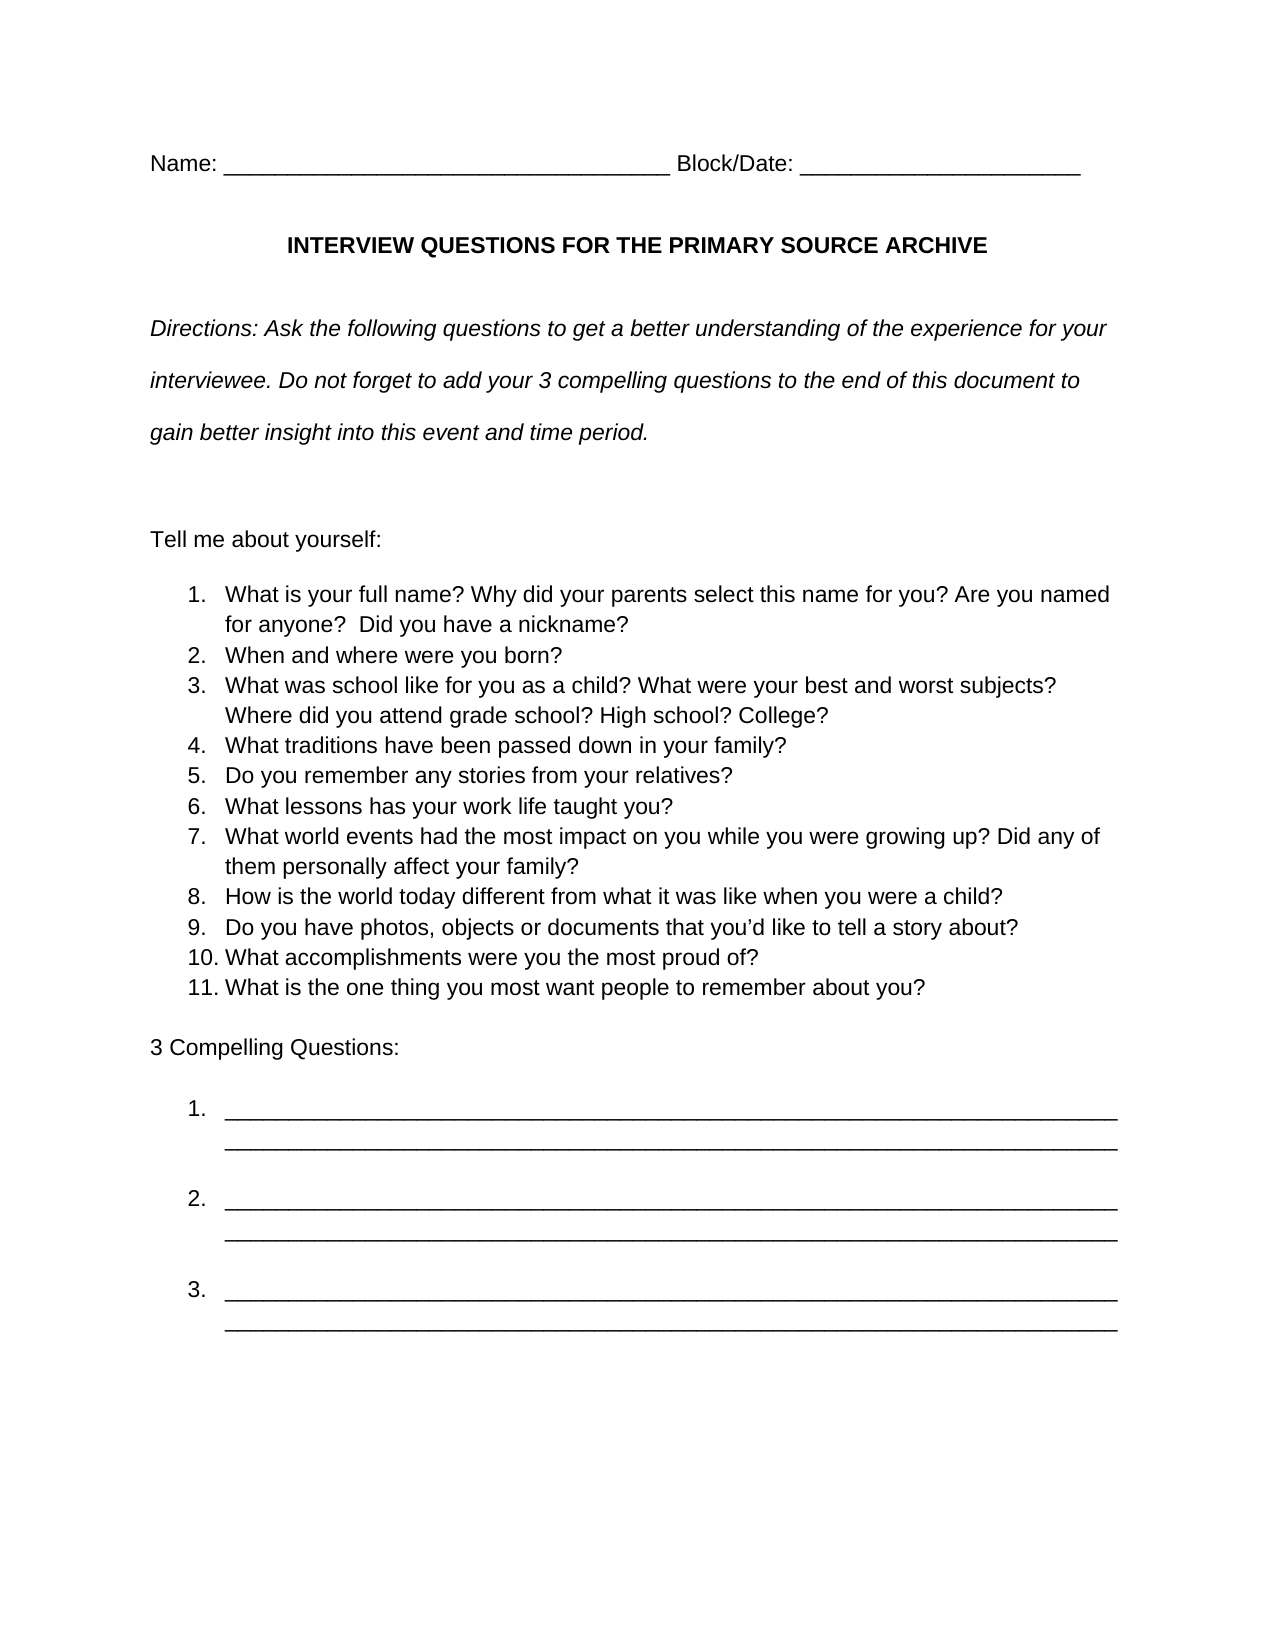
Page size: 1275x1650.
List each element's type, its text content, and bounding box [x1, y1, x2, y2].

list What is the one thing you most want people to remember about you? [187, 974, 1125, 1000]
text Directions: Ask the following questions to get a better understanding of the experience for your interviewee. Do not forget to add your 3 compelling questions to the end of this document to gain better insight into this event and time period. [150, 314, 1125, 445]
list ____________________________________________________________________________________________________________________________________________ [187, 1276, 1125, 1333]
list ____________________________________________________________________________________________________________________________________________ [187, 1185, 1125, 1242]
list How is the world today different from what it was like when you were a child? [187, 883, 1125, 910]
text Name: ___________________________________ Block/Date: ______________________ [150, 150, 1125, 176]
list What is your full name? Why did your parents select this name for you? Are you named for anyone? Did you have a nickname? [187, 581, 1125, 638]
list ____________________________________________________________________________________________________________________________________________ [187, 1095, 1125, 1151]
list What accomplishments were you the most proud of? [187, 944, 1125, 970]
text Tell me about yourself: [150, 526, 1125, 552]
text INTERVIEW QUESTIONS FOR THE PRIMARY SOURCE ARCHIVE [150, 232, 1125, 259]
list What lessons has your work life taught you? [187, 793, 1125, 819]
text 3 Compelling Questions: [150, 1034, 1125, 1061]
list Do you remember any stories from your relatives? [187, 762, 1125, 789]
list What traditions have been passed down in your family? [187, 732, 1125, 759]
list What was school like for you as a child? What were your best and worst subjects? Where did you attend grade school? High school? College? [187, 672, 1125, 728]
list What world events had the most impact on you while you were growing up? Did any of them personally affect your family? [187, 823, 1125, 879]
list When and where were you born? [187, 642, 1125, 668]
list Do you have photos, objects or documents that you’d like to tell a story about? [187, 913, 1125, 940]
